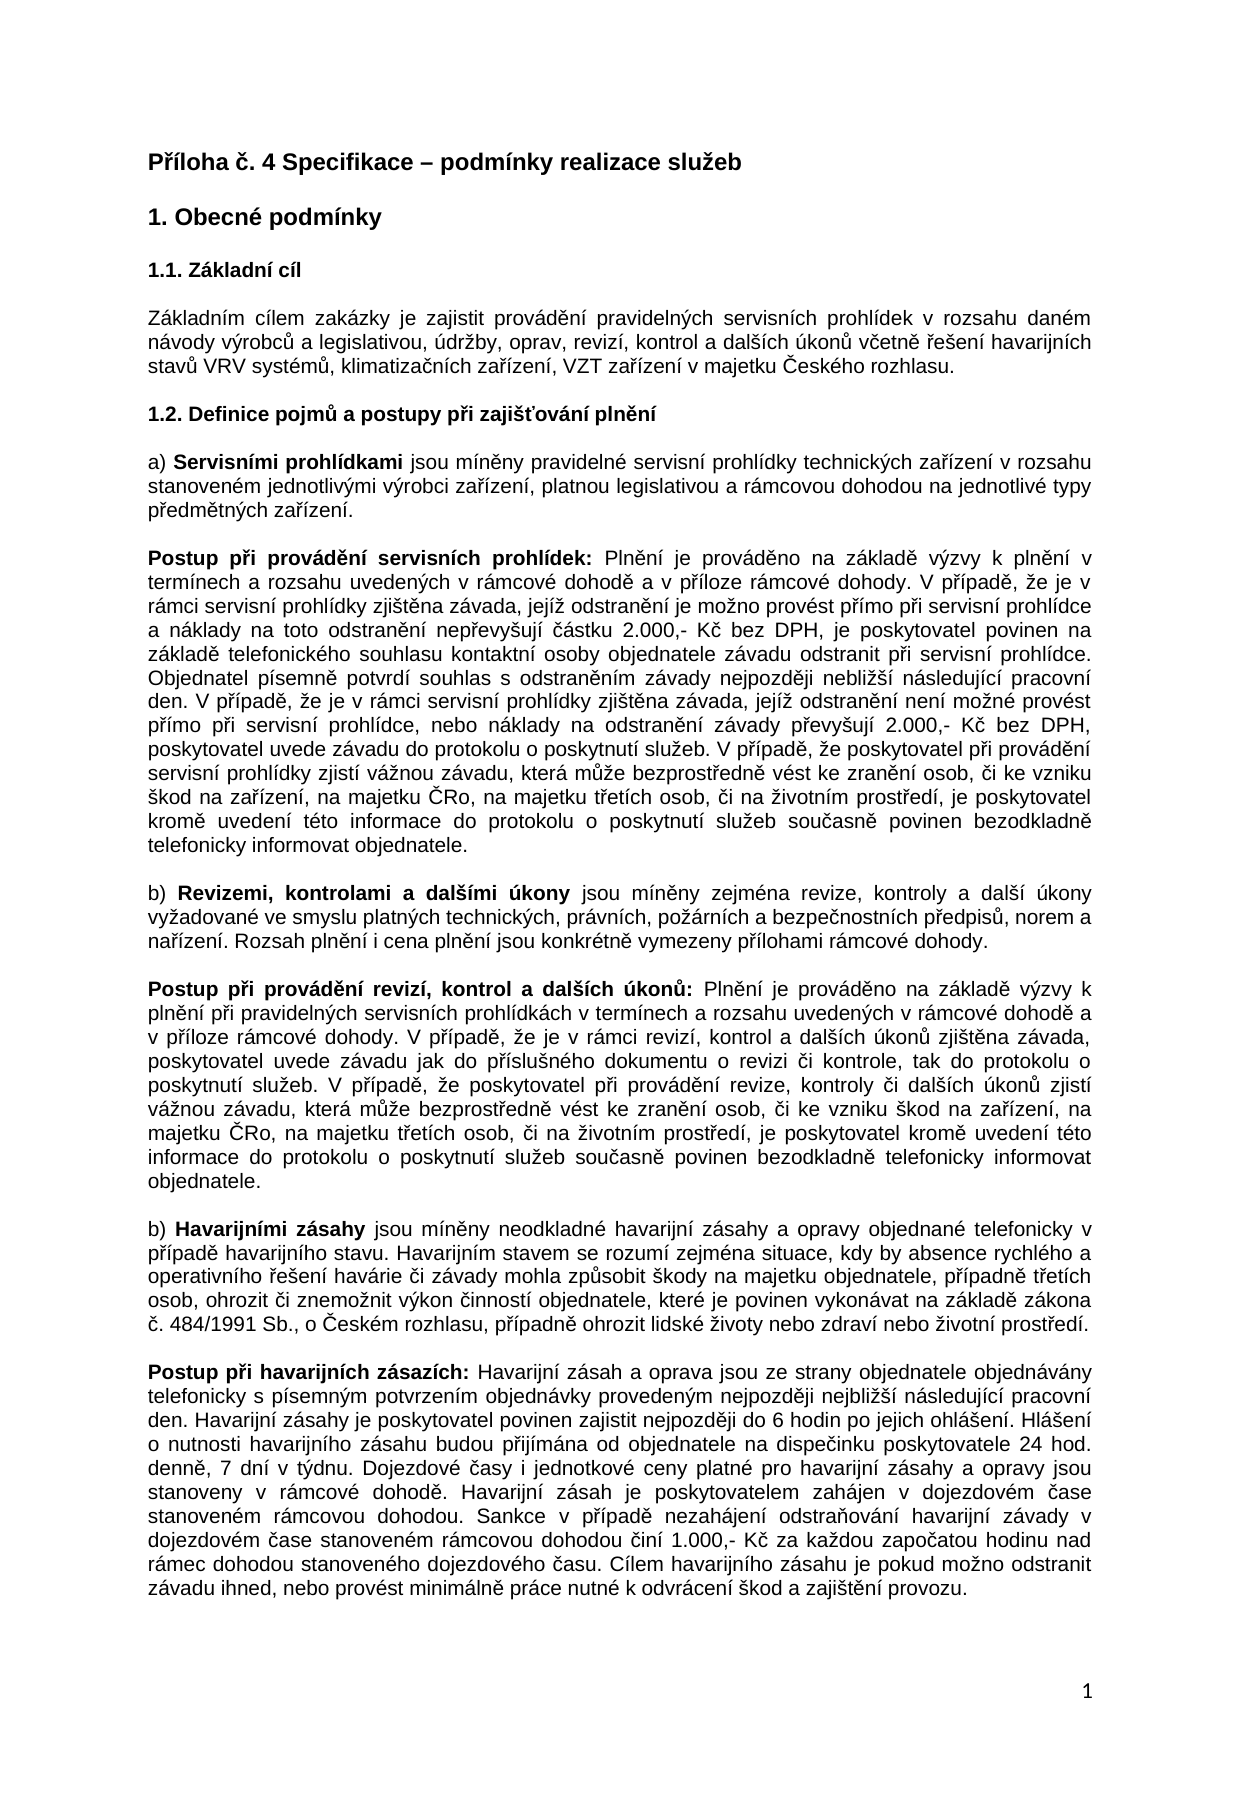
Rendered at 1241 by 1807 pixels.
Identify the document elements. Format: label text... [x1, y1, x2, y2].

text Základním cílem zakázky je zajistit provádění pravidelných servisních prohlídek v rozsahu daném návody výrobců a legislativou, údržby, oprav, revizí, kontrol a dalších úkonů včetně řešení havarijních stavů VRV systémů, klimatizačních zařízení, VZT zařízení v majetku Českého rozhlasu. [148, 306, 1093, 378]
text b) Revizemi, kontrolami a dalšími úkony jsou míněny zejména revize, kontroly a další úkony vyžadované ve smyslu platných technických, právních, požárních a bezpečnostních předpisů, norem a nařízení. Rozsah plnění i cena plnění jsou konkrétně vymezeny přílohami rámcové dohody. [148, 881, 1093, 953]
text 1.1. Základní cíl [148, 258, 1093, 282]
text a) Servisními prohlídkami jsou míněny pravidelné servisní prohlídky technických zařízení v rozsahu stanoveném jednotlivými výrobci zařízení, platnou legislativou a rámcovou dohodou na jednotlivé typy předmětných zařízení. [148, 450, 1093, 522]
text Postup při havarijních zásazích: Havarijní zásah a oprava jsou ze strany objednatele objednávány telefonicky s písemným potvrzením objednávky provedeným nejpozději nejbližší následující pracovní den. Havarijní zásahy je poskytovatel povinen zajistit nejpozději do 6 hodin po jejich ohlášení. Hlášení o nutnosti havarijního zásahu budou přijímána od objednatele na dispečinku poskytovatele 24 hod. denně, 7 dní v týdnu. Dojezdové časy i jednotkové ceny platné pro havarijní zásahy a opravy jsou stanoveny v rámcové dohodě. Havarijní zásah je poskytovatelem zahájen v dojezdovém čase stanoveném rámcovou dohodou. Sankce v případě nezahájení odstraňování havarijní závady v dojezdovém čase stanoveném rámcovou dohodou činí 1.000,- Kč za každou započatou hodinu nad rámec dohodou stanoveného dojezdového času. Cílem havarijního zásahu je pokud možno odstranit závadu ihned, nebo provést minimálně práce nutné k odvrácení škod a zajištění provozu. [148, 1360, 1093, 1600]
text 1. Obecné podmínky [148, 203, 1093, 230]
text Příloha č. 4 Specifikace – podmínky realizace služeb [148, 148, 1093, 175]
text Postup při provádění revizí, kontrol a dalších úkonů: Plnění je prováděno na základě výzvy k plnění při pravidelných servisních prohlídkách v termínech a rozsahu uvedených v rámcové dohodě a v příloze rámcové dohody. V případě, že je v rámci revizí, kontrol a dalších úkonů zjištěna závada, poskytovatel uvede závadu jak do příslušného dokumentu o revizi či kontrole, tak do protokolu o poskytnutí služeb. V případě, že poskytovatel při provádění revize, kontroly či dalších úkonů zjistí vážnou závadu, která může bezprostředně vést ke zranění osob, či ke vzniku škod na zařízení, na majetku ČRo, na majetku třetích osob, či na životním prostředí, je poskytovatel kromě uvedení této informace do protokolu o poskytnutí služeb současně povinen bezodkladně telefonicky informovat objednatele. [148, 977, 1093, 1192]
text b) Havarijními zásahy jsou míněny neodkladné havarijní zásahy a opravy objednané telefonicky v případě havarijního stavu. Havarijním stavem se rozumí zejména situace, kdy by absence rychlého a operativního řešení havárie či závady mohla způsobit škody na majetku objednatele, případně třetích osob, ohrozit či znemožnit výkon činností objednatele, které je povinen vykonávat na základě zákona č. 484/1991 Sb., o Českém rozhlasu, případně ohrozit lidské životy nebo zdraví nebo životní prostředí. [148, 1216, 1093, 1336]
text Postup při provádění servisních prohlídek: Plnění je prováděno na základě výzvy k plnění v termínech a rozsahu uvedených v rámcové dohodě a v příloze rámcové dohody. V případě, že je v rámci servisní prohlídky zjištěna závada, jejíž odstranění je možno provést přímo při servisní prohlídce a náklady na toto odstranění nepřevyšují částku 2.000,- Kč bez DPH, je poskytovatel povinen na základě telefonického souhlasu kontaktní osoby objednatele závadu odstranit při servisní prohlídce. Objednatel písemně potvrdí souhlas s odstraněním závady nejpozději nebližší následující pracovní den. V případě, že je v rámci servisní prohlídky zjištěna závada, jejíž odstranění není možné provést přímo při servisní prohlídce, nebo náklady na odstranění závady převyšují 2.000,- Kč bez DPH, poskytovatel uvede závadu do protokolu o poskytnutí služeb. V případě, že poskytovatel při provádění servisní prohlídky zjistí vážnou závadu, která může bezprostředně vést ke zranění osob, či ke vzniku škod na zařízení, na majetku ČRo, na majetku třetích osob, či na životním prostředí, je poskytovatel kromě uvedení této informace do protokolu o poskytnutí služeb současně povinen bezodkladně telefonicky informovat objednatele. [148, 546, 1093, 857]
text 1.2. Definice pojmů a postupy při zajišťování plnění [148, 402, 1093, 426]
